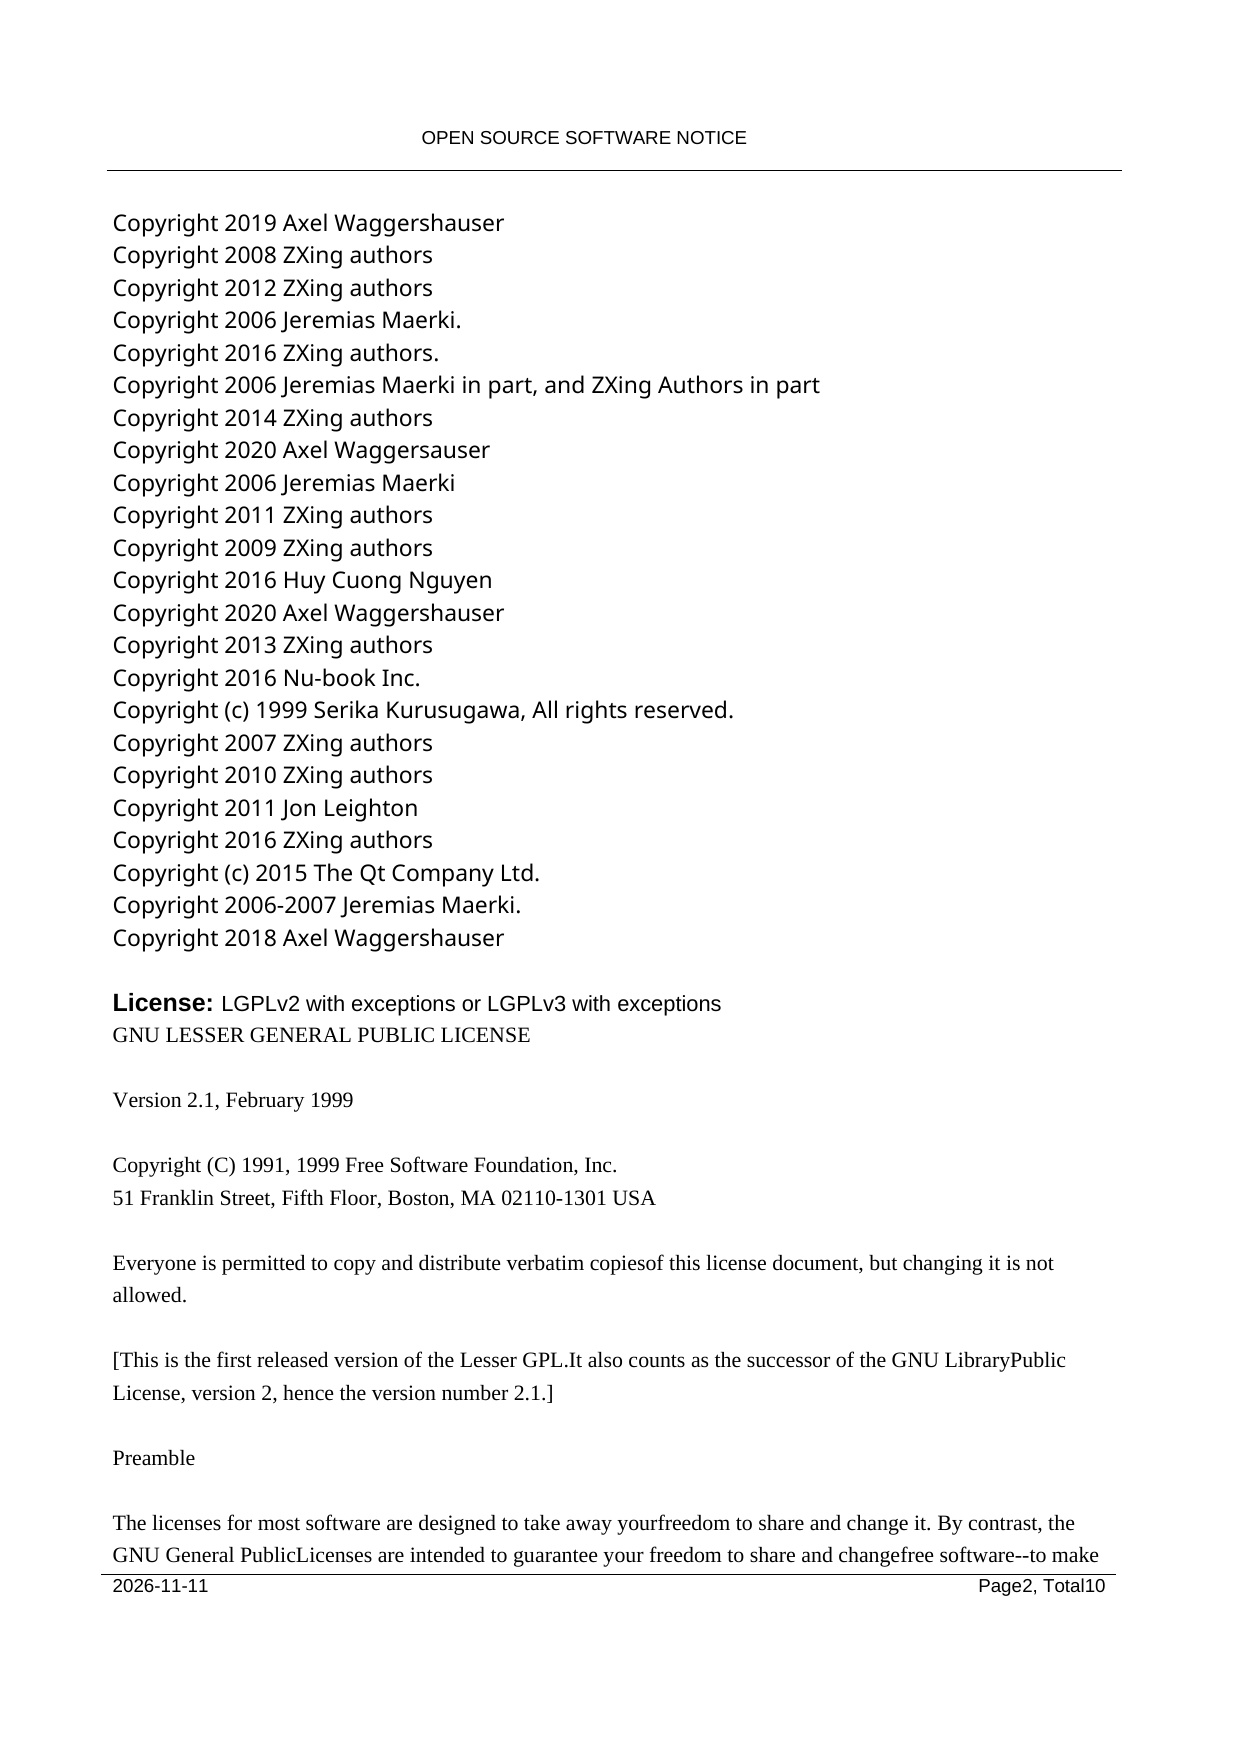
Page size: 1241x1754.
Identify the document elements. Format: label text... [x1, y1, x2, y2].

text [112, 206, 1128, 986]
text 51 Franklin Street, Fifth Floor, Boston, MA 02110-1301 USA [112, 1181, 1128, 1214]
text Everyone is permitted to copy and distribute verbatim copiesof this license document, but changing it is not allowed. [112, 1246, 1128, 1311]
text Copyright (C) 1991, 1999 Free Software Foundation, Inc. [112, 1149, 1128, 1181]
text Preamble [112, 1441, 1128, 1474]
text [112, 1506, 1128, 1571]
text GNU LESSER GENERAL PUBLIC LICENSE [112, 1019, 1128, 1051]
text License: LGPLv2 with exceptions or LGPLv3 with exceptions [112, 986, 1128, 1019]
text Version 2.1, February 1999 [112, 1084, 1128, 1116]
text [This is the first released version of the Lesser GPL.It also counts as the successor of the GNU LibraryPublic License, version 2, hence the version number 2.1.] [112, 1344, 1128, 1409]
